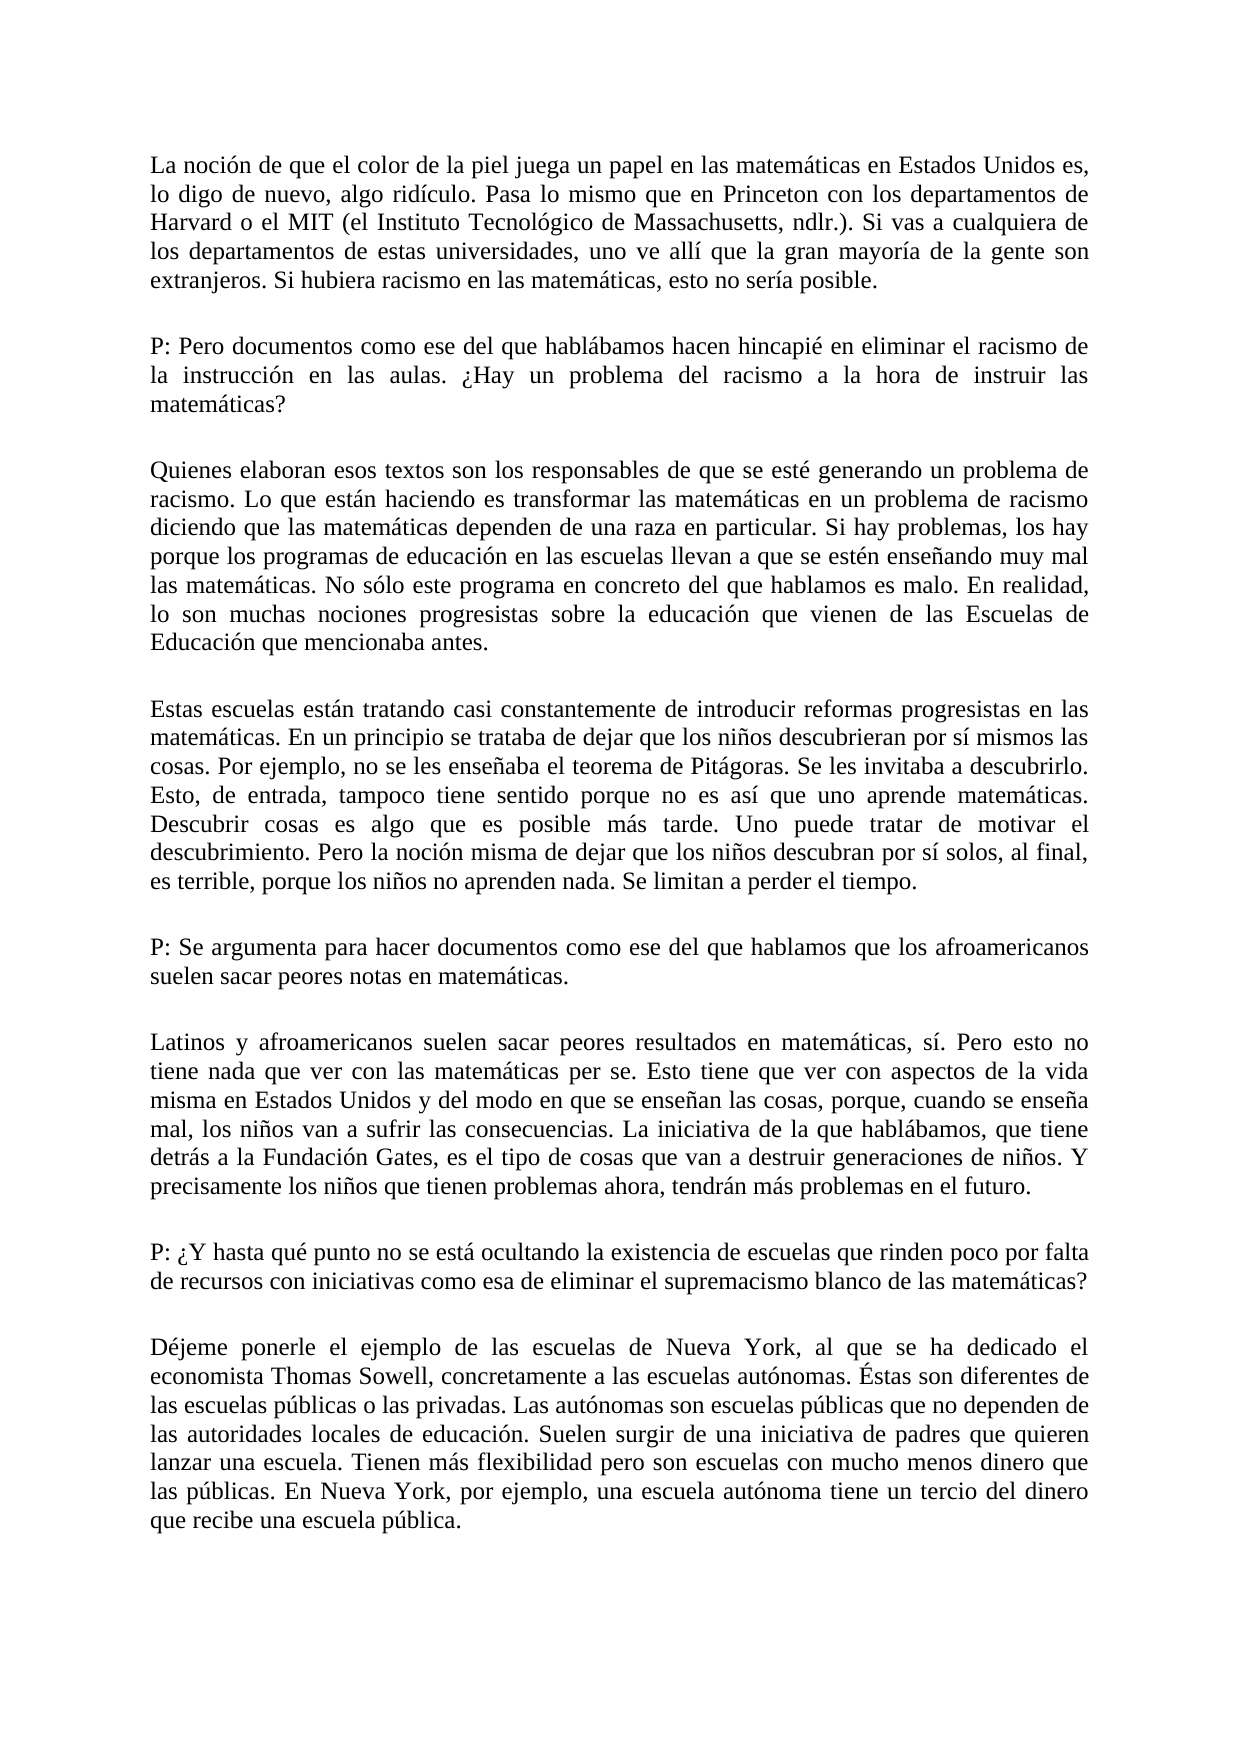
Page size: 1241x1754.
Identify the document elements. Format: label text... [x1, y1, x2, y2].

text P: ¿Y hasta qué punto no se está ocultando la existencia de escuelas que rinden poco por falta de recursos con iniciativas como esa de eliminar el supremacismo blanco de las matemáticas? [150, 1237, 1090, 1295]
text P: Pero documentos como ese del que hablábamos hacen hincapié en eliminar el racismo de la instrucción en las aulas. ¿Hay un problema del racismo a la hora de instruir las matemáticas? [150, 331, 1090, 417]
text P: Se argumenta para hacer documentos como ese del que hablamos que los afroamericanos suelen sacar peores notas en matemáticas. [150, 932, 1090, 990]
text Latinos y afroamericanos suelen sacar peores resultados en matemáticas, sí. Pero esto no tiene nada que ver con las matemáticas per se. Esto tiene que ver con aspectos de la vida misma en Estados Unidos y del modo en que se enseñan las cosas, porque, cuando se enseña mal, los niños van a sufrir las consecuencias. La iniciativa de la que hablábamos, que tiene detrás a la Fundación Gates, es el tipo de cosas que van a destruir generaciones de niños. Y precisamente los niños que tienen problemas ahora, tendrán más problemas en el futuro. [150, 1027, 1090, 1200]
text Quienes elaboran esos textos son los responsables de que se esté generando un problema de racismo. Lo que están haciendo es transformar las matemáticas en un problema de racismo diciendo que las matemáticas dependen de una raza en particular. Si hay problemas, los hay porque los programas de educación en las escuelas llevan a que se estén enseñando muy mal las matemáticas. No sólo este programa en concreto del que hablamos es malo. En realidad, lo son muchas nociones progresistas sobre la educación que vienen de las Escuelas de Educación que mencionaba antes. [150, 455, 1090, 656]
text Estas escuelas están tratando casi constantemente de introducir reformas progresistas en las matemáticas. En un principio se trataba de dejar que los niños descubrieran por sí mismos las cosas. Por ejemplo, no se les enseñaba el teorema de Pitágoras. Se les invitaba a descubrirlo. Esto, de entrada, tampoco tiene sentido porque no es así que uno aprende matemáticas. Descubrir cosas es algo que es posible más tarde. Uno puede tratar de motivar el descubrimiento. Pero la noción misma de dejar que los niños descubran por sí solos, al final, es terrible, porque los niños no aprenden nada. Se limitan a perder el tiempo. [150, 694, 1090, 895]
text La noción de que el color de la piel juega un papel en las matemáticas en Estados Unidos es, lo digo de nuevo, algo ridículo. Pasa lo mismo que en Princeton con los departamentos de Harvard o el MIT (el Instituto Tecnológico de Massachusetts, ndlr.). Si vas a cualquiera de los departamentos de estas universidades, uno ve allí que la gran mayoría de la gente son extranjeros. Si hubiera racismo en las matemáticas, esto no sería posible. [150, 150, 1090, 294]
text Déjeme ponerle el ejemplo de las escuelas de Nueva York, al que se ha dedicado el economista Thomas Sowell, concretamente a las escuelas autónomas. Éstas son diferentes de las escuelas públicas o las privadas. Las autónomas son escuelas públicas que no dependen de las autoridades locales de educación. Suelen surgir de una iniciativa de padres que quieren lanzar una escuela. Tienen más flexibilidad pero son escuelas con mucho menos dinero que las públicas. En Nueva York, por ejemplo, una escuela autónoma tiene un tercio del dinero que recibe una escuela pública. [150, 1332, 1090, 1534]
